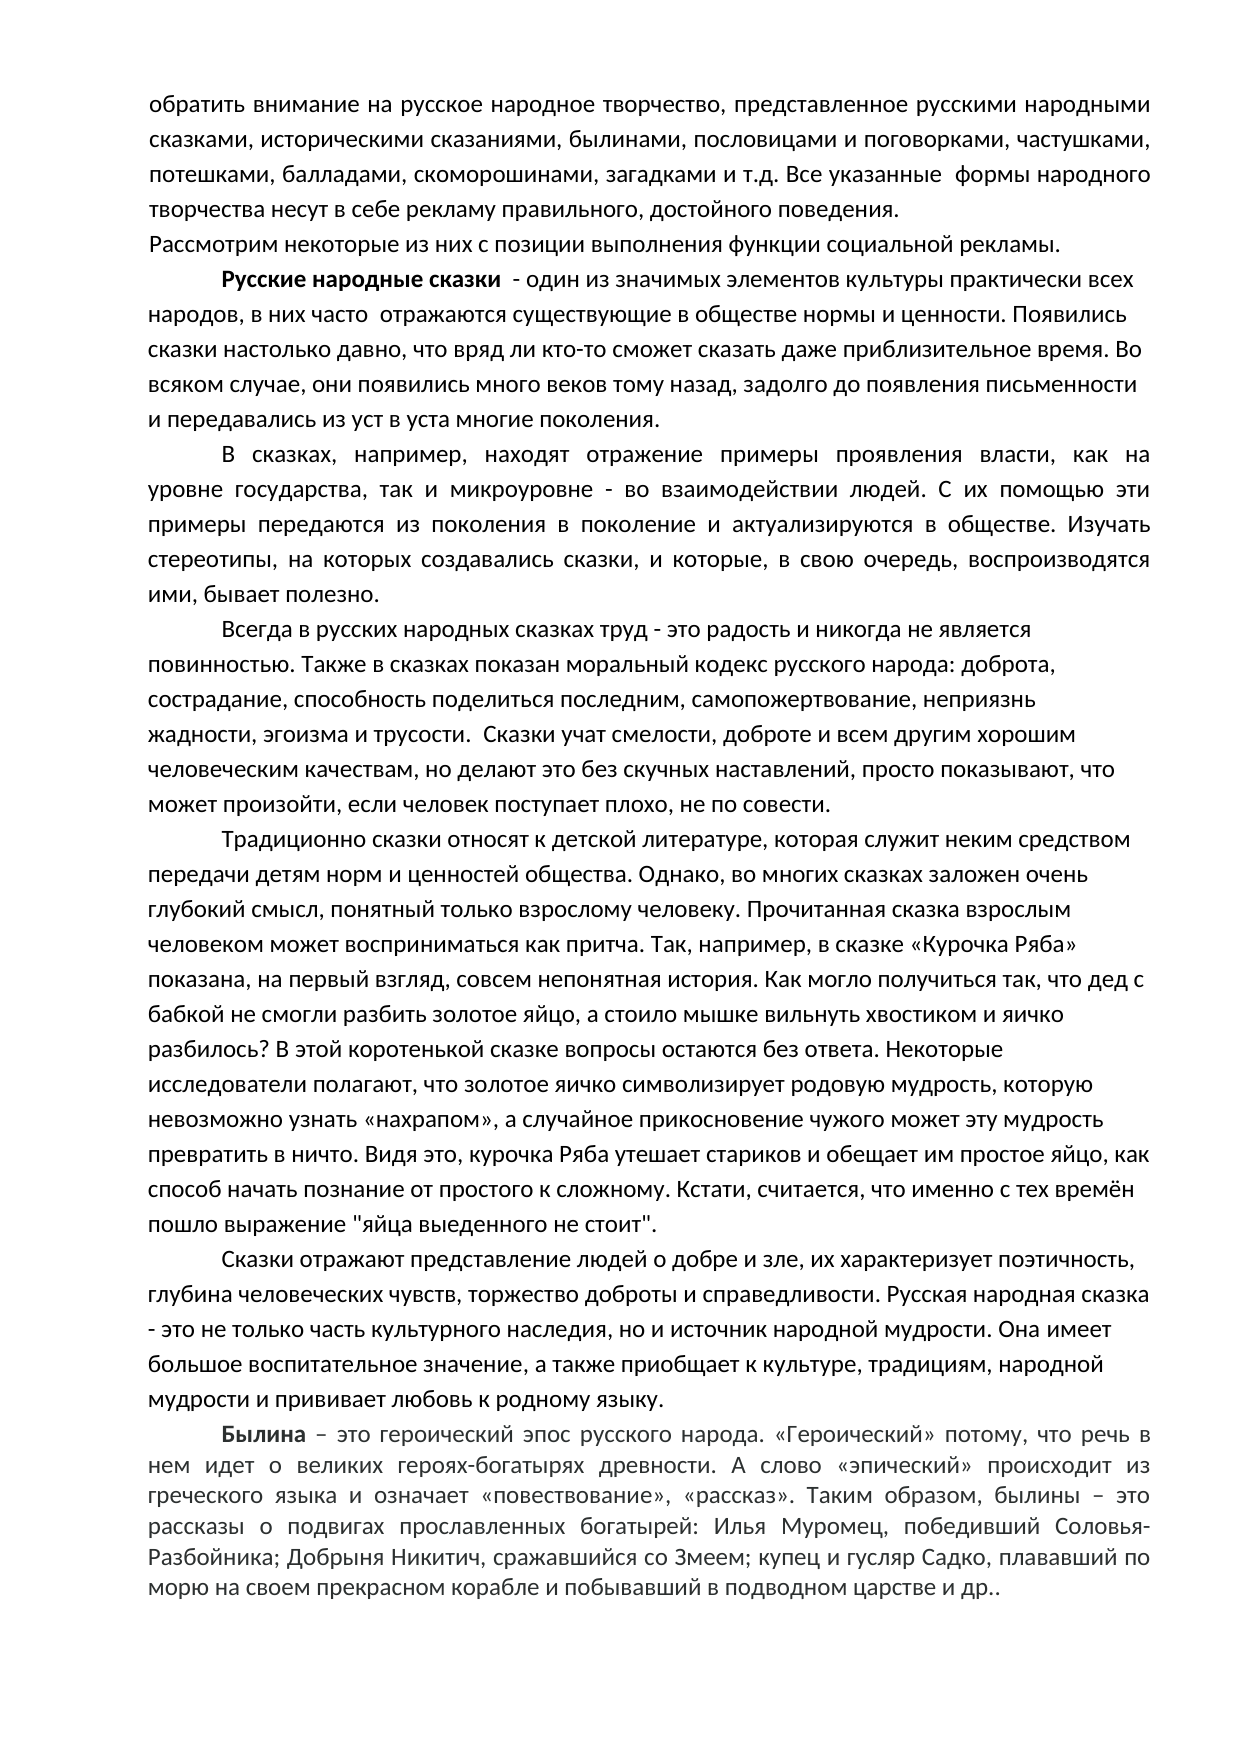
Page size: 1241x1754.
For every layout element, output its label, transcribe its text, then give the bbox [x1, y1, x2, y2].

text Былина – это героический эпос русского народа. «Героический» потому, что речь в нем идет о великих героях-богатырях древности. А слово «эпический» происходит из греческого языка и означает «повествование», «рассказ». Таким образом, былины – это рассказы о подвигах прославленных богатырей: Илья Муромец, победивший Соловья-Разбойника; Добрыня Никитич, сражавшийся со Змеем; купец и гусляр Садко, плававший по морю на своем прекрасном корабле и побывавший в подводном царстве и др.. [148, 1419, 1152, 1602]
list Рассмотрим некоторые из них с позиции выполнения функции социальной рекламы. [149, 229, 1152, 259]
text Сказки отражают представление людей о добре и зле, их характеризует поэтичность, глубина человеческих чувств, торжество доброты и справедливости. Русская народная сказка - это не только часть культурного наследия, но и источник народной мудрости. Она имеет большое воспитательное значение, а также приобщает к культуре, традициям, народной мудрости и прививает любовь к родному языку. [148, 1244, 1152, 1414]
text Русские народные сказки - один из значимых элементов культуры практически всех народов, в них часто отражаются существующие в обществе нормы и ценности. Появились сказки настолько давно, что вряд ли кто-то сможет сказать даже приблизительное время. Во всяком случае, они появились много веков тому назад, задолго до появления письменности и передавались из уст в уста многие поколения. [74, 264, 1152, 434]
text Всегда в русских народных сказках труд - это радость и никогда не является повинностью. Также в сказках показан моральный кодекс русского народа: доброта, сострадание, способность поделиться последним, самопожертвование, неприязнь жадности, эгоизма и трусости. Сказки учат смелости, доброте и всем другим хорошим человеческим качествам, но делают это без скучных наставлений, просто показывают, что может произойти, если человек поступает плохо, не по совести. [148, 614, 1152, 819]
text В сказках, например, находят отражение примеры проявления власти, как на уровне государства, так и микроуровне - во взаимодействии людей. С их помощью эти примеры передаются из поколения в поколение и актуализируются в обществе. Изучать стереотипы, на которых создавались сказки, и которые, в свою очередь, воспроизводятся ими, бывает полезно. [148, 439, 1152, 609]
text Традиционно сказки относят к детской литературе, которая служит неким средством передачи детям норм и ценностей общества. Однако, во многих сказках заложен очень глубокий смысл, понятный только взрослому человеку. Прочитанная сказка взрослым человеком может восприниматься как притча. Так, например, в сказке «Курочка Ряба» показана, на первый взгляд, совсем непонятная история. Как могло получиться так, что дед с бабкой не смогли разбить золотое яйцо, а стоило мышке вильнуть хвостиком и яичко разбилось? В этой коротенькой сказке вопросы остаются без ответа. Некоторые исследователи полагают, что золотое яичко символизирует родовую мудрость, которую невозможно узнать «нахрапом», а случайное прикосновение чужого может эту мудрость превратить в ничто. Видя это, курочка Ряба утешает стариков и обещает им простое яйцо, как способ начать познание от простого к сложному. Кстати, считается, что именно с тех времён пошло выражение "яйца выеденного не стоит". [148, 824, 1152, 1239]
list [149, 89, 1152, 224]
